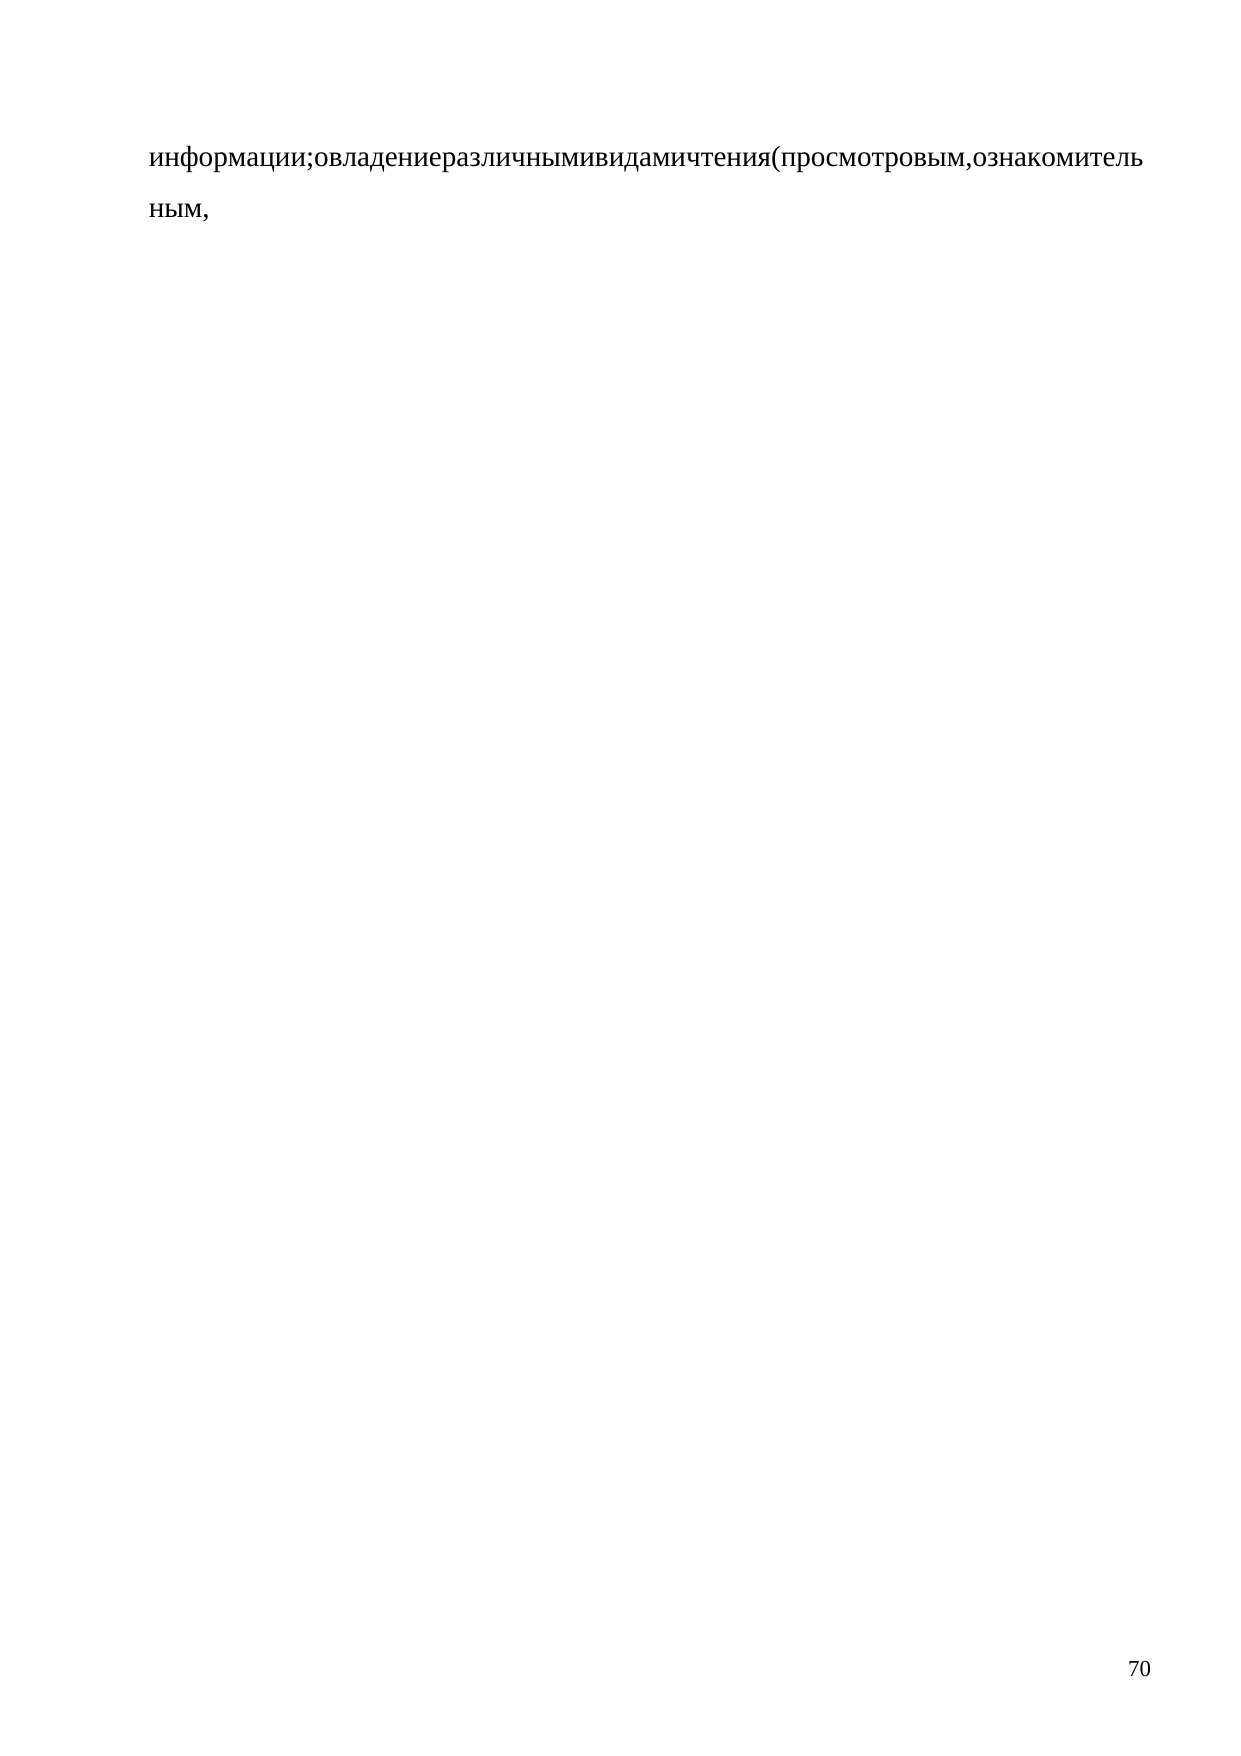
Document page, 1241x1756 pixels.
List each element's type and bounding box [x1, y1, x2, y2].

text [148, 139, 1152, 223]
